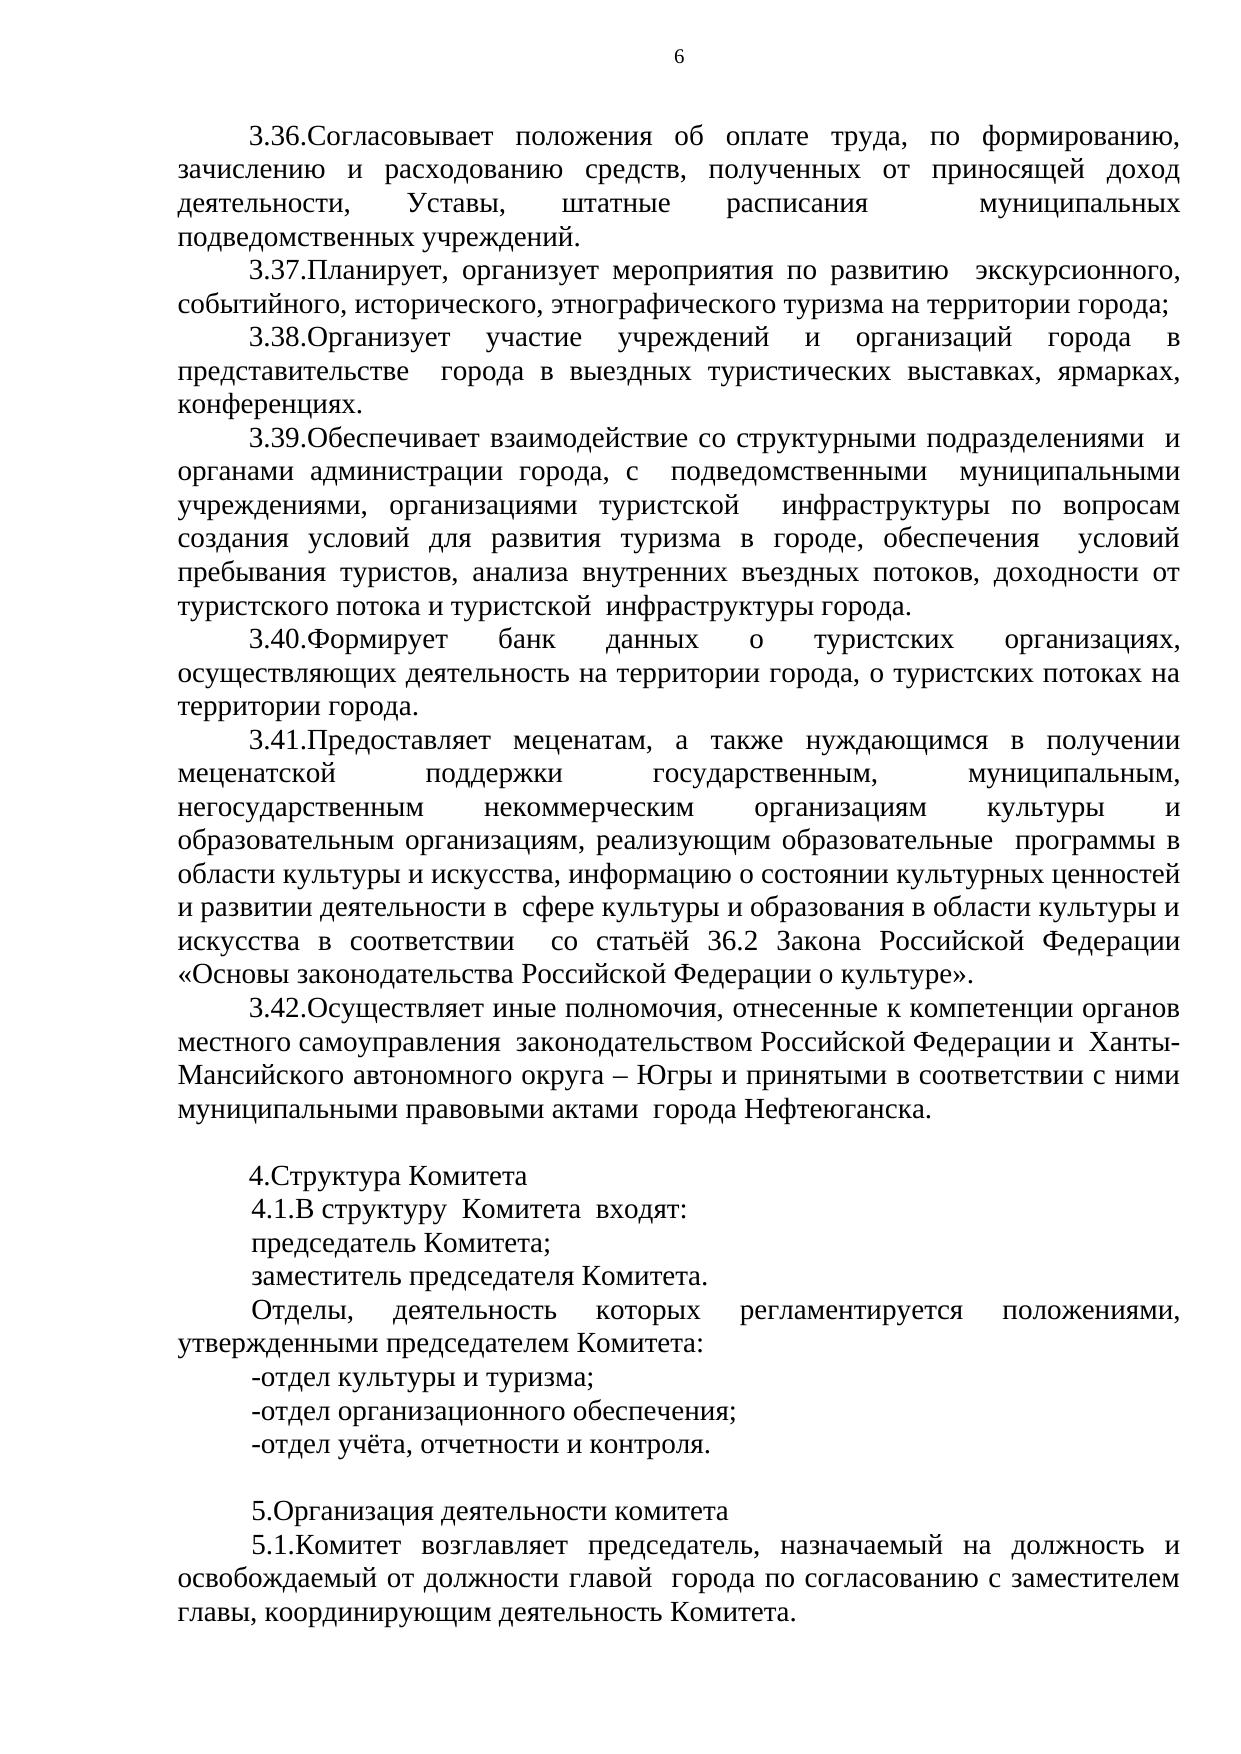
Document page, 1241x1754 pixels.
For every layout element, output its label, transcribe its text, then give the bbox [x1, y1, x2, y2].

text 3.38.Организует участие учреждений и организаций города в представительстве города в выездных туристических выставках, ярмарках, конференциях. [177, 319, 1181, 420]
text 5.Организация деятельности комитета [177, 1493, 1181, 1527]
text 4.Структура Комитета [177, 1158, 1181, 1191]
text 3.42.Осуществляет иные полномочия, отнесенные к компетенции органов местного самоуправления законодательством Российской Федерации и Ханты-Мансийского автономного округа – Югры и принятыми в соответствии с ними муниципальными правовыми актами города Нефтеюганска. [177, 990, 1181, 1124]
text 4.1.В структуру Комитета входят: [177, 1191, 1181, 1225]
text председатель Комитета; [177, 1225, 1181, 1258]
text 3.37.Планирует, организует мероприятия по развитию экскурсионного, событийного, исторического, этнографического туризма на территории города; [177, 252, 1181, 319]
text 3.39.Обеспечивает взаимодействие со структурными подразделениями и органами администрации города, с подведомственными муниципальными учреждениями, организациями туристской инфраструктуры по вопросам создания условий для развития туризма в городе, обеспечения условий пребывания туристов, анализа внутренних въездных потоков, доходности от туристского потока и туристской инфраструктуры города. [177, 420, 1181, 621]
text 3.40.Формирует банк данных о туристских организациях, осуществляющих деятельность на территории города, о туристских потоках на территории города. [177, 621, 1181, 722]
text заместитель председателя Комитета. [177, 1258, 1181, 1292]
text Отделы, деятельность которых регламентируется положениями, утвержденными председателем Комитета: [177, 1292, 1181, 1359]
text -отдел учёта, отчетности и контроля. [177, 1426, 1181, 1460]
text 3.41.Предоставляет меценатам, а также нуждающимся в получении меценатской поддержки государственным, муниципальным, негосударственным некоммерческим организациям культуры и образовательным организациям, реализующим образовательные программы в области культуры и искусства, информацию о состоянии культурных ценностей и развитии деятельности в сфере культуры и образования в области культуры и искусства в соответствии со статьёй 36.2 Закона Российской Федерации «Основы законодательства Российской Федерации о культуре». [177, 722, 1181, 990]
text 3.36.Согласовывает положения об оплате труда, по формированию, зачислению и расходованию средств, полученных от приносящей доход деятельности, Уставы, штатные расписания муниципальных подведомственных учреждений. [177, 118, 1181, 252]
text -отдел культуры и туризма; [177, 1359, 1181, 1393]
text 5.1.Комитет возглавляет председатель, назначаемый на должность и освобождаемый от должности главой города по согласованию с заместителем главы, координирующим деятельность Комитета. [177, 1527, 1181, 1627]
text -отдел организационного обеспечения; [177, 1393, 1181, 1426]
